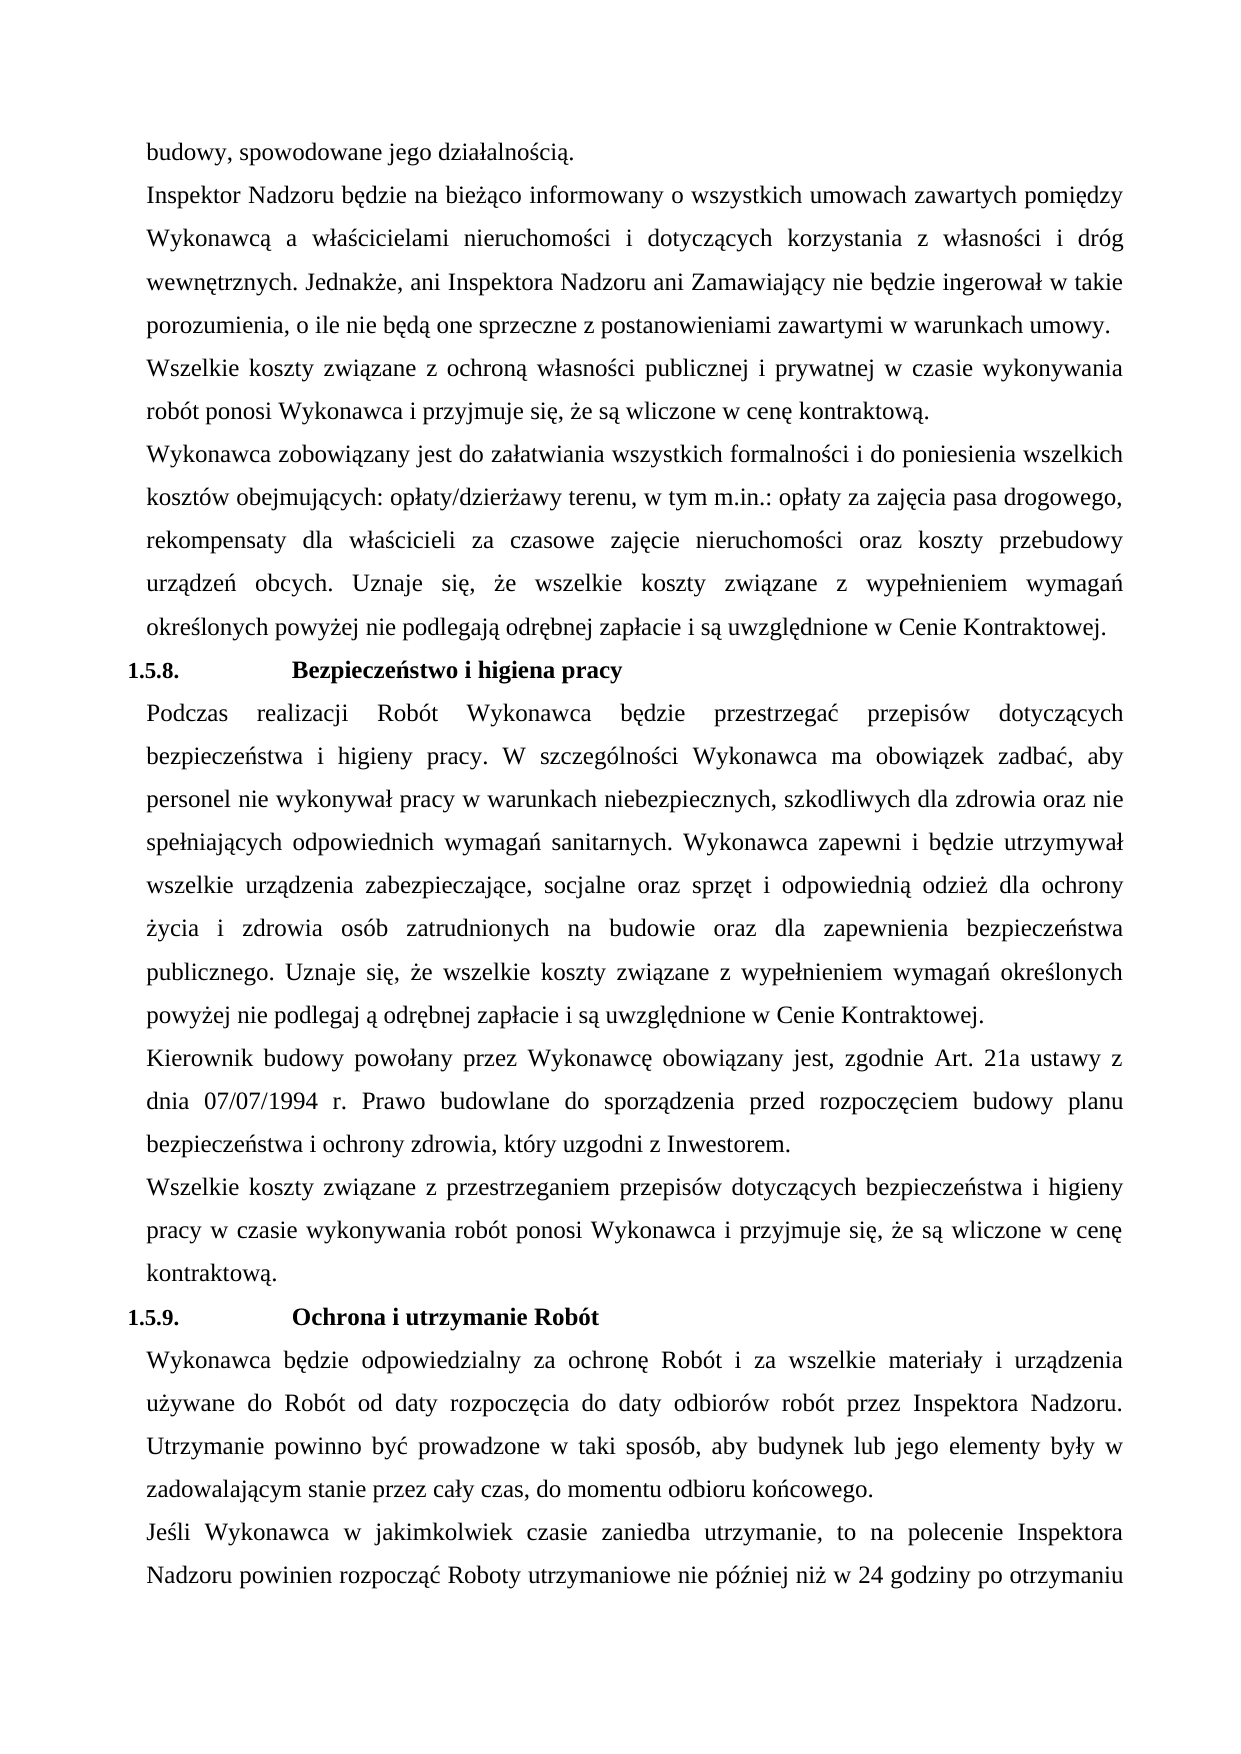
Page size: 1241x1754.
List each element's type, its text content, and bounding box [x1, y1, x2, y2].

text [146, 137, 1124, 166]
text Kierownik budowy powołany przez Wykonawcę obowiązany jest, zgodnie Art. 21a ustawy z dnia 07/07/1994 r. Prawo budowlane do sporządzenia przed rozpoczęciem budowy planu bezpieczeństwa i ochrony zdrowia, który uzgodni z Inwestorem. [146, 1043, 1124, 1158]
text Wszelkie koszty związane z ochroną własności publicznej i prywatnej w czasie wykonywania robót ponosi Wykonawca i przyjmuje się, że są wliczone w cenę kontraktową. [146, 353, 1124, 425]
list Bezpieczeństwo i higiena pracy [127, 655, 1124, 683]
text Wszelkie koszty związane z przestrzeganiem przepisów dotyczących bezpieczeństwa i higieny pracy w czasie wykonywania robót ponosi Wykonawca i przyjmuje się, że są wliczone w cenę kontraktową. [146, 1172, 1124, 1287]
text Wykonawca zobowiązany jest do załatwiania wszystkich formalności i do poniesienia wszelkich kosztów obejmujących: opłaty/dzierżawy terenu, w tym m.in.: opłaty za zajęcia pasa drogowego, rekompensaty dla właścicieli za czasowe zajęcie nieruchomości oraz koszty przebudowy urządzeń obcych. Uznaje się, że wszelkie koszty związane z wypełnieniem wymagań określonych powyżej nie podlegają odrębnej zapłacie i są uwzględnione w Cenie Kontraktowej. [146, 439, 1124, 640]
list Ochrona i utrzymanie Robót [127, 1302, 1124, 1330]
text Podczas realizacji Robót Wykonawca będzie przestrzegać przepisów dotyczących bezpieczeństwa i higieny pracy. W szczególności Wykonawca ma obowiązek zadbać, aby personel nie wykonywał pracy w warunkach niebezpiecznych, szkodliwych dla zdrowia oraz nie spełniających odpowiednich wymagań sanitarnych. Wykonawca zapewni i będzie utrzymywał wszelkie urządzenia zabezpieczające, socjalne oraz sprzęt i odpowiednią odzież dla ochrony życia i zdrowia osób zatrudnionych na budowie oraz dla zapewnienia bezpieczeństwa publicznego. Uznaje się, że wszelkie koszty związane z wypełnieniem wymagań określonych powyżej nie podlegaj ą odrębnej zapłacie i są uwzględnione w Cenie Kontraktowej. [146, 698, 1124, 1028]
text Inspektor Nadzoru będzie na bieżąco informowany o wszystkich umowach zawartych pomiędzy Wykonawcą a właścicielami nieruchomości i dotyczących korzystania z własności i dróg wewnętrznych. Jednakże, ani Inspektora Nadzoru ani Zamawiający nie będzie ingerował w takie porozumienia, o ile nie będą one sprzeczne z postanowieniami zawartymi w warunkach umowy. [146, 180, 1124, 338]
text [146, 1517, 1124, 1589]
text Wykonawca będzie odpowiedzialny za ochronę Robót i za wszelkie materiały i urządzenia używane do Robót od daty rozpoczęcia do daty odbiorów robót przez Inspektora Nadzoru. Utrzymanie powinno być prowadzone w taki sposób, aby budynek lub jego elementy były w zadowalającym stanie przez cały czas, do momentu odbioru końcowego. [146, 1345, 1124, 1503]
